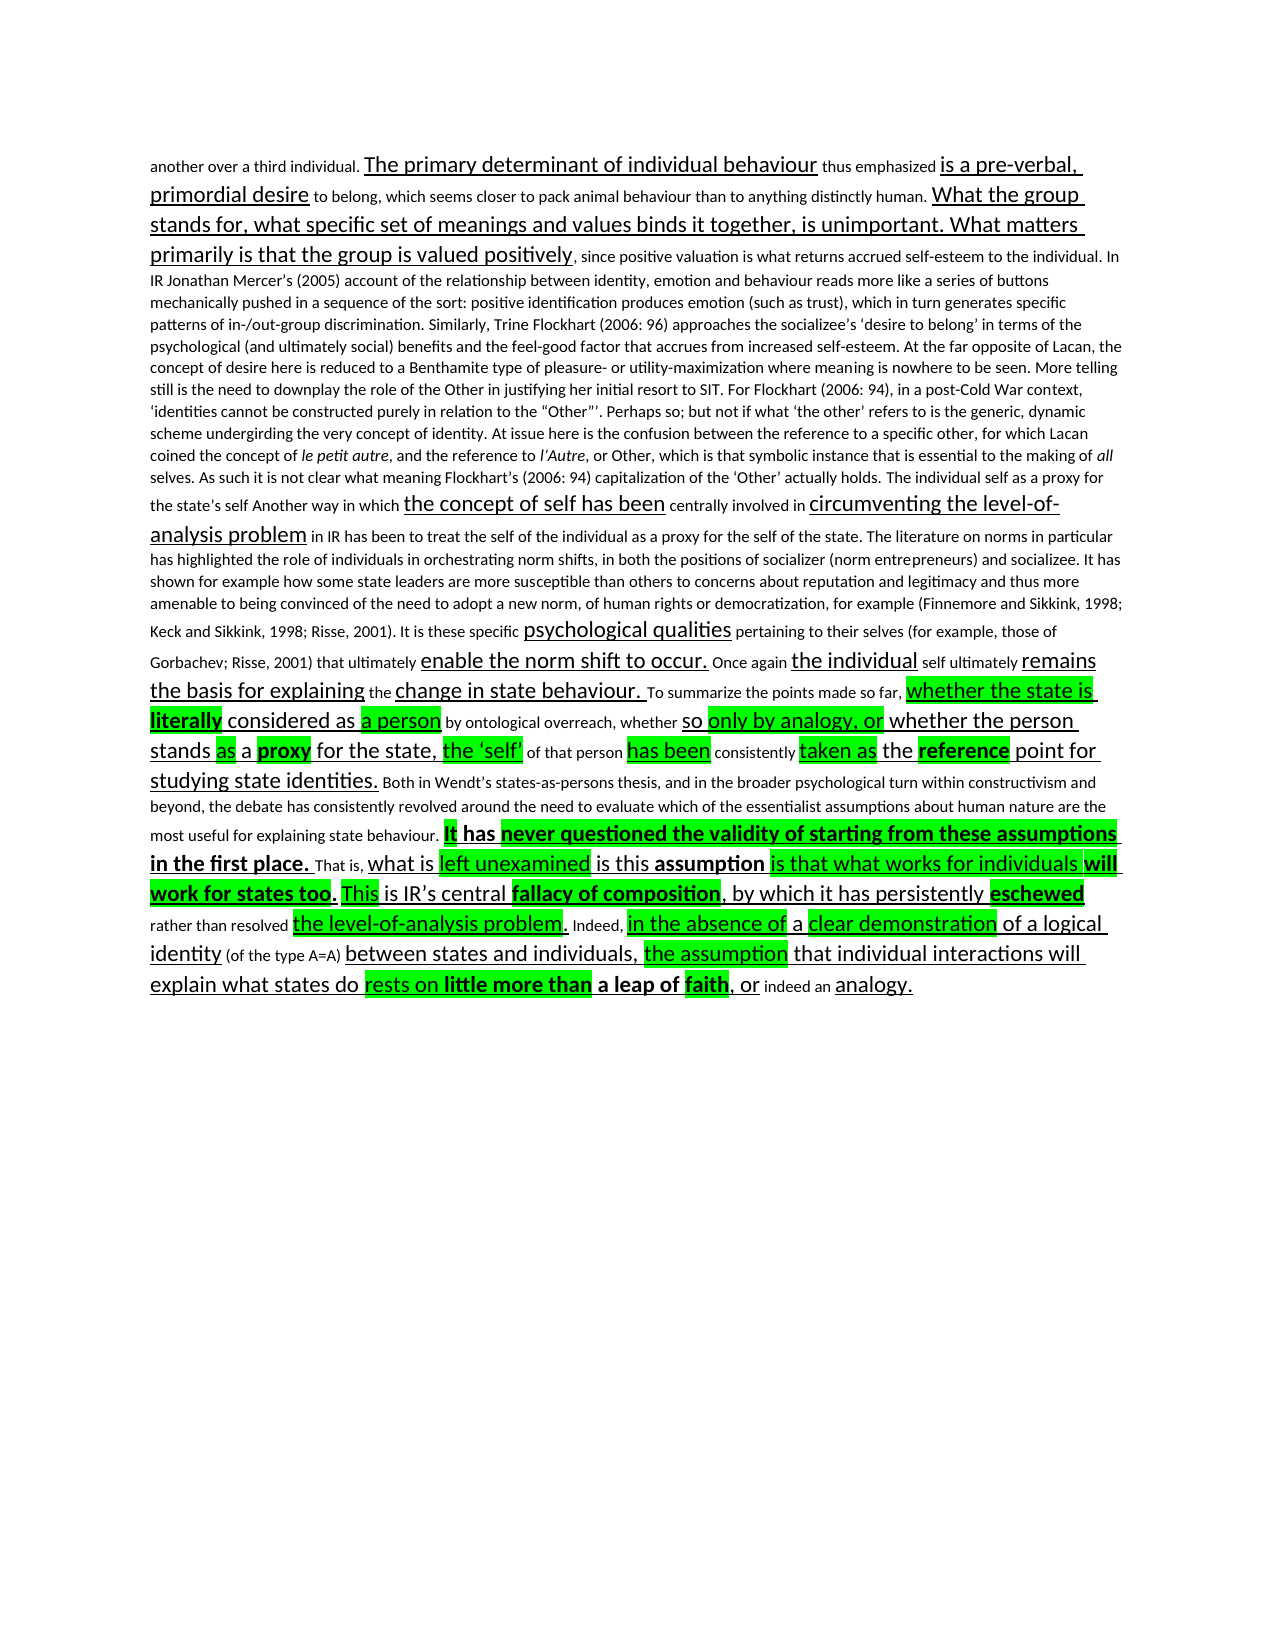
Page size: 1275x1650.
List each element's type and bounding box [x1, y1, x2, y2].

text [150, 150, 1125, 998]
